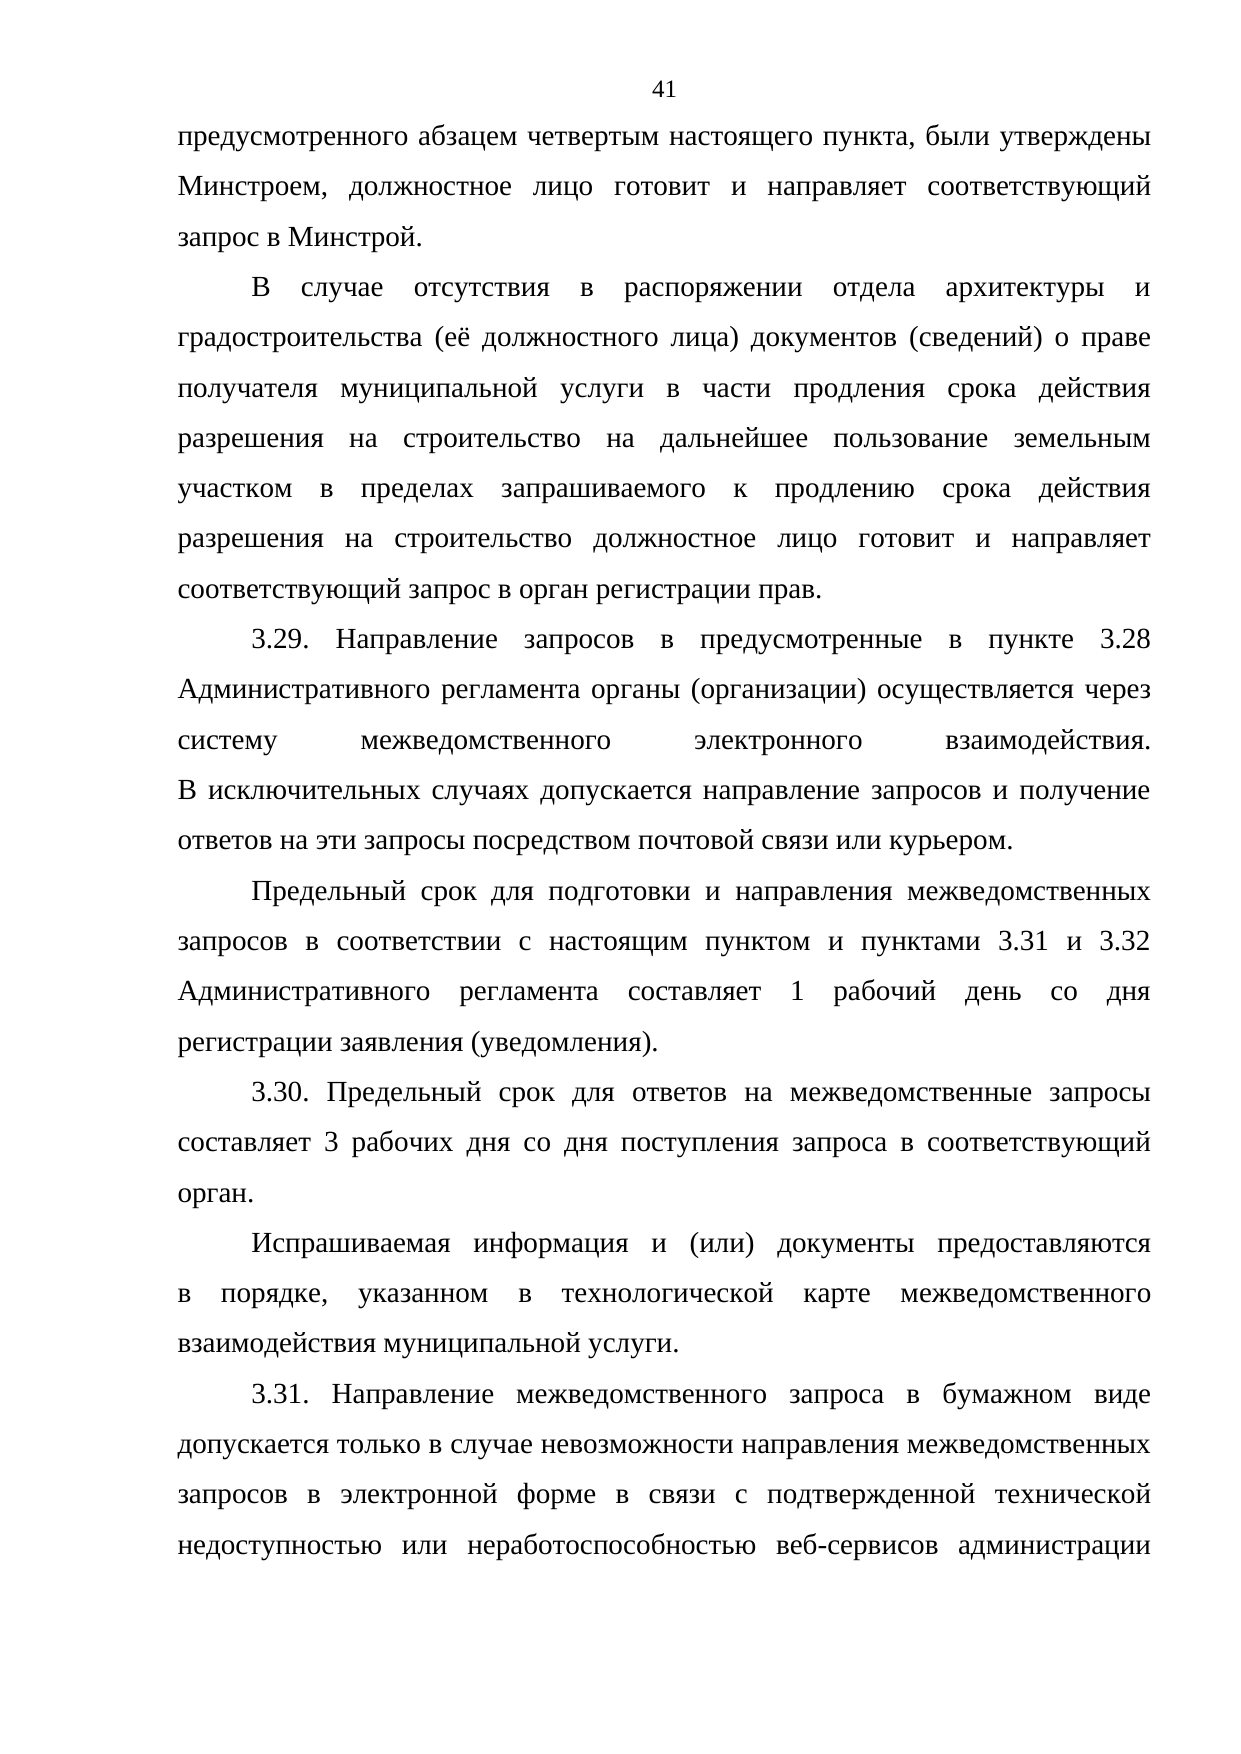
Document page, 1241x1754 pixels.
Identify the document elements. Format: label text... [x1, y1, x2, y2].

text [177, 118, 1152, 252]
text Предельный срок для подготовки и направления межведомственных запросов в соответствии с настоящим пунктом и пунктами 3.31 и 3.32 Административного регламента составляет 1 рабочий день со дня регистрации заявления (уведомления). [177, 873, 1152, 1057]
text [177, 1376, 1152, 1560]
text 3.30. Предельный срок для ответов на межведомственные запросы составляет 3 рабочих дня со дня поступления запроса в соответствующий орган. [177, 1074, 1152, 1208]
text В случае отсутствия в распоряжении отдела архитектуры и градостроительства (её должностного лица) документов (сведений) о праве получателя муниципальной услуги в части продления срока действия разрешения на строительство на дальнейшее пользование земельным участком в пределах запрашиваемого к продлению срока действия разрешения на строительство должностное лицо готовит и направляет соответствующий запрос в орган регистрации прав. [177, 269, 1152, 604]
text 3.29. Направление запросов в предусмотренные в пункте 3.28 Административного регламента органы (организации) осуществляется через систему межведомственного электронного взаимодействия. В исключительных случаях допускается направление запросов и получение ответов на эти запросы посредством почтовой связи или курьером. [177, 621, 1152, 856]
text Испрашиваемая информация и (или) документы предоставляются в порядке, указанном в технологической карте межведомственного взаимодействия муниципальной услуги. [177, 1225, 1152, 1359]
